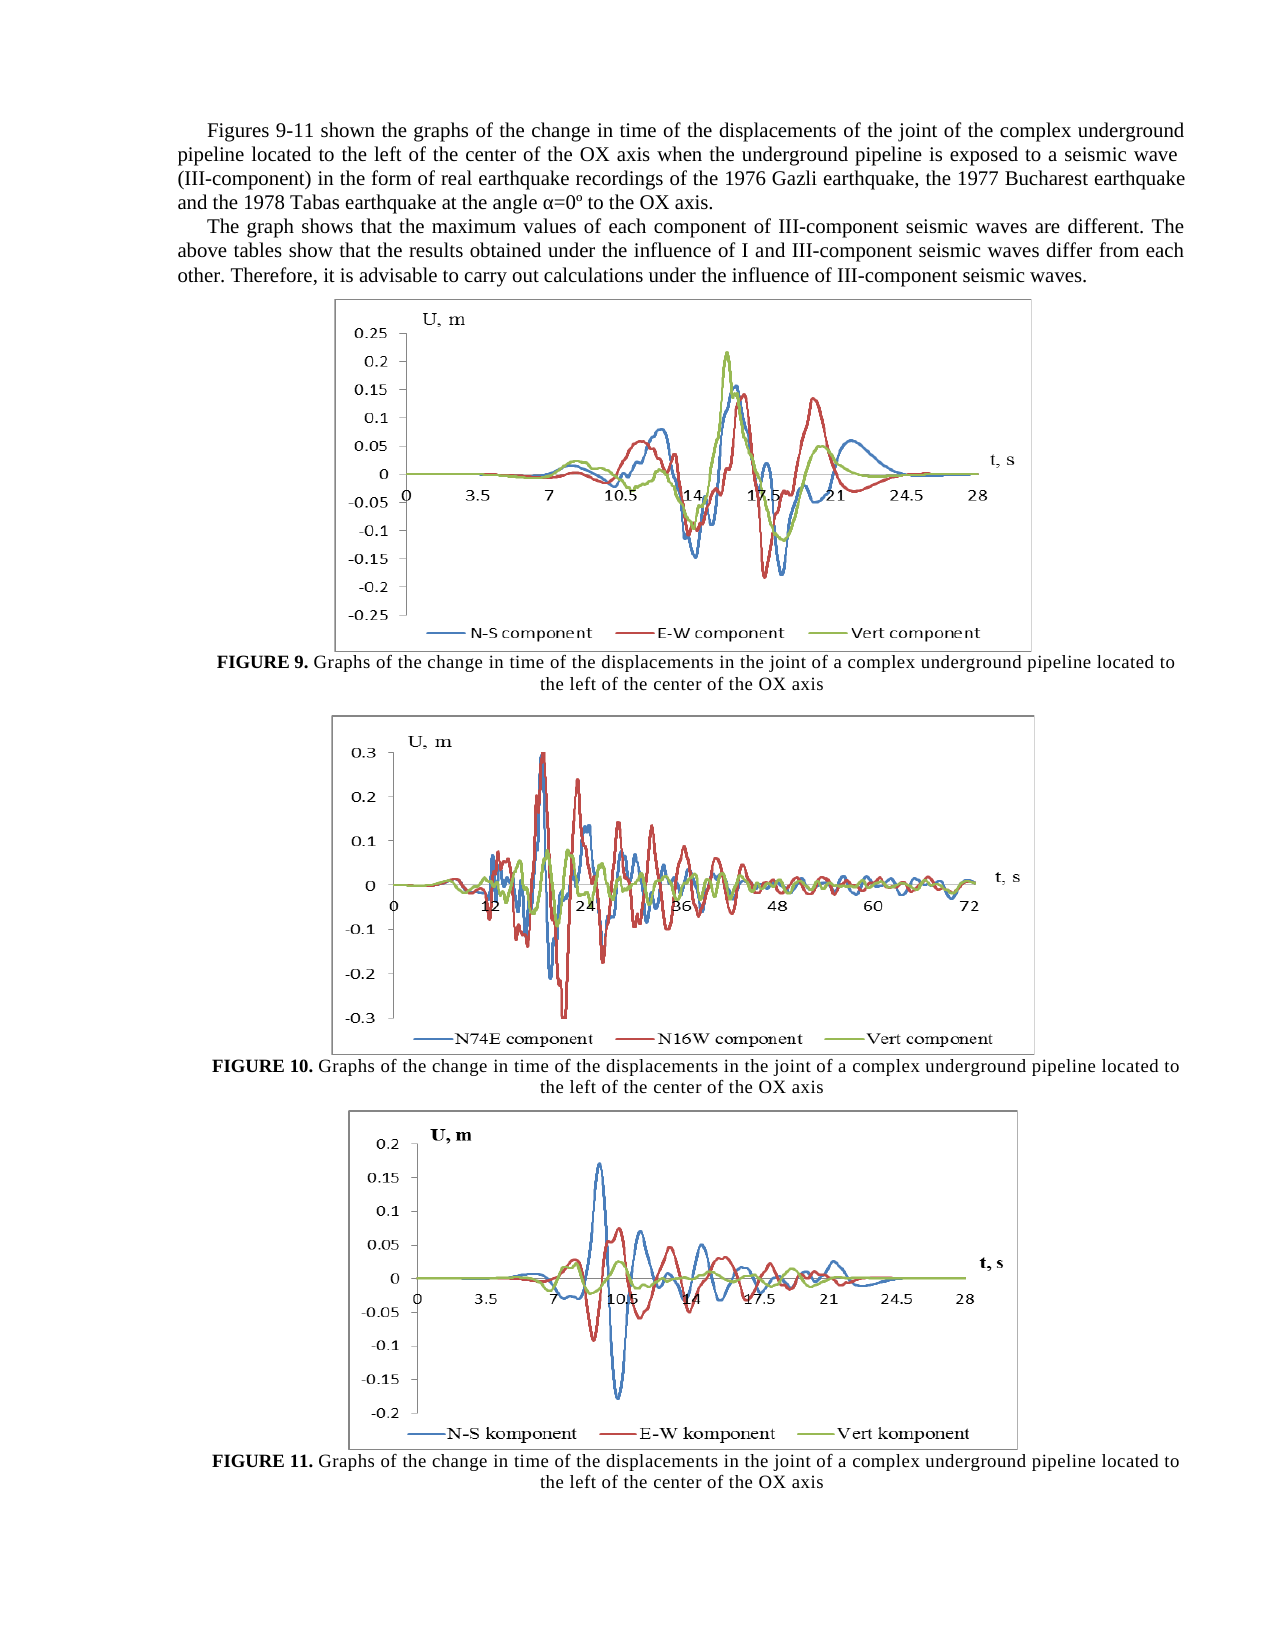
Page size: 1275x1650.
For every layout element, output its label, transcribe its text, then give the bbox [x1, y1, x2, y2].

picture [331, 715, 1035, 1055]
picture [334, 299, 1032, 652]
text FIGURE 11. Graphs of the change in time of the displacements in the joint of a complex underground pipeline located to the left of the center of the OX axis [177, 1450, 1186, 1493]
text The graph shows that the maximum values of each component of III-component seismic waves are different. The above tables show that the results obtained under the influence of I and III-component seismic waves differ from each other. Therefore, it is advisable to carry out calculations under the influence of III-component seismic waves. [177, 214, 1186, 287]
text FIGURE 9. Graphs of the change in time of the displacements in the joint of a complex underground pipeline located to the left of the center of the OX axis [177, 651, 1186, 694]
picture [348, 1110, 1018, 1450]
text Figures 9-11 shown the graphs of the change in time of the displacements of the joint of the complex underground pipeline located to the left of the center of the OX axis when the underground pipeline is exposed to a seismic wave (III-component) in the form of real earthquake recordings of the 1976 Gazli earthquake, the 1977 Bucharest earthquake and the 1978 Tabas earthquake at the angle α=0º to the OX axis. [177, 118, 1186, 214]
text FIGURE 10. Graphs of the change in time of the displacements in the joint of a complex underground pipeline located to the left of the center of the OX axis [177, 1055, 1186, 1098]
